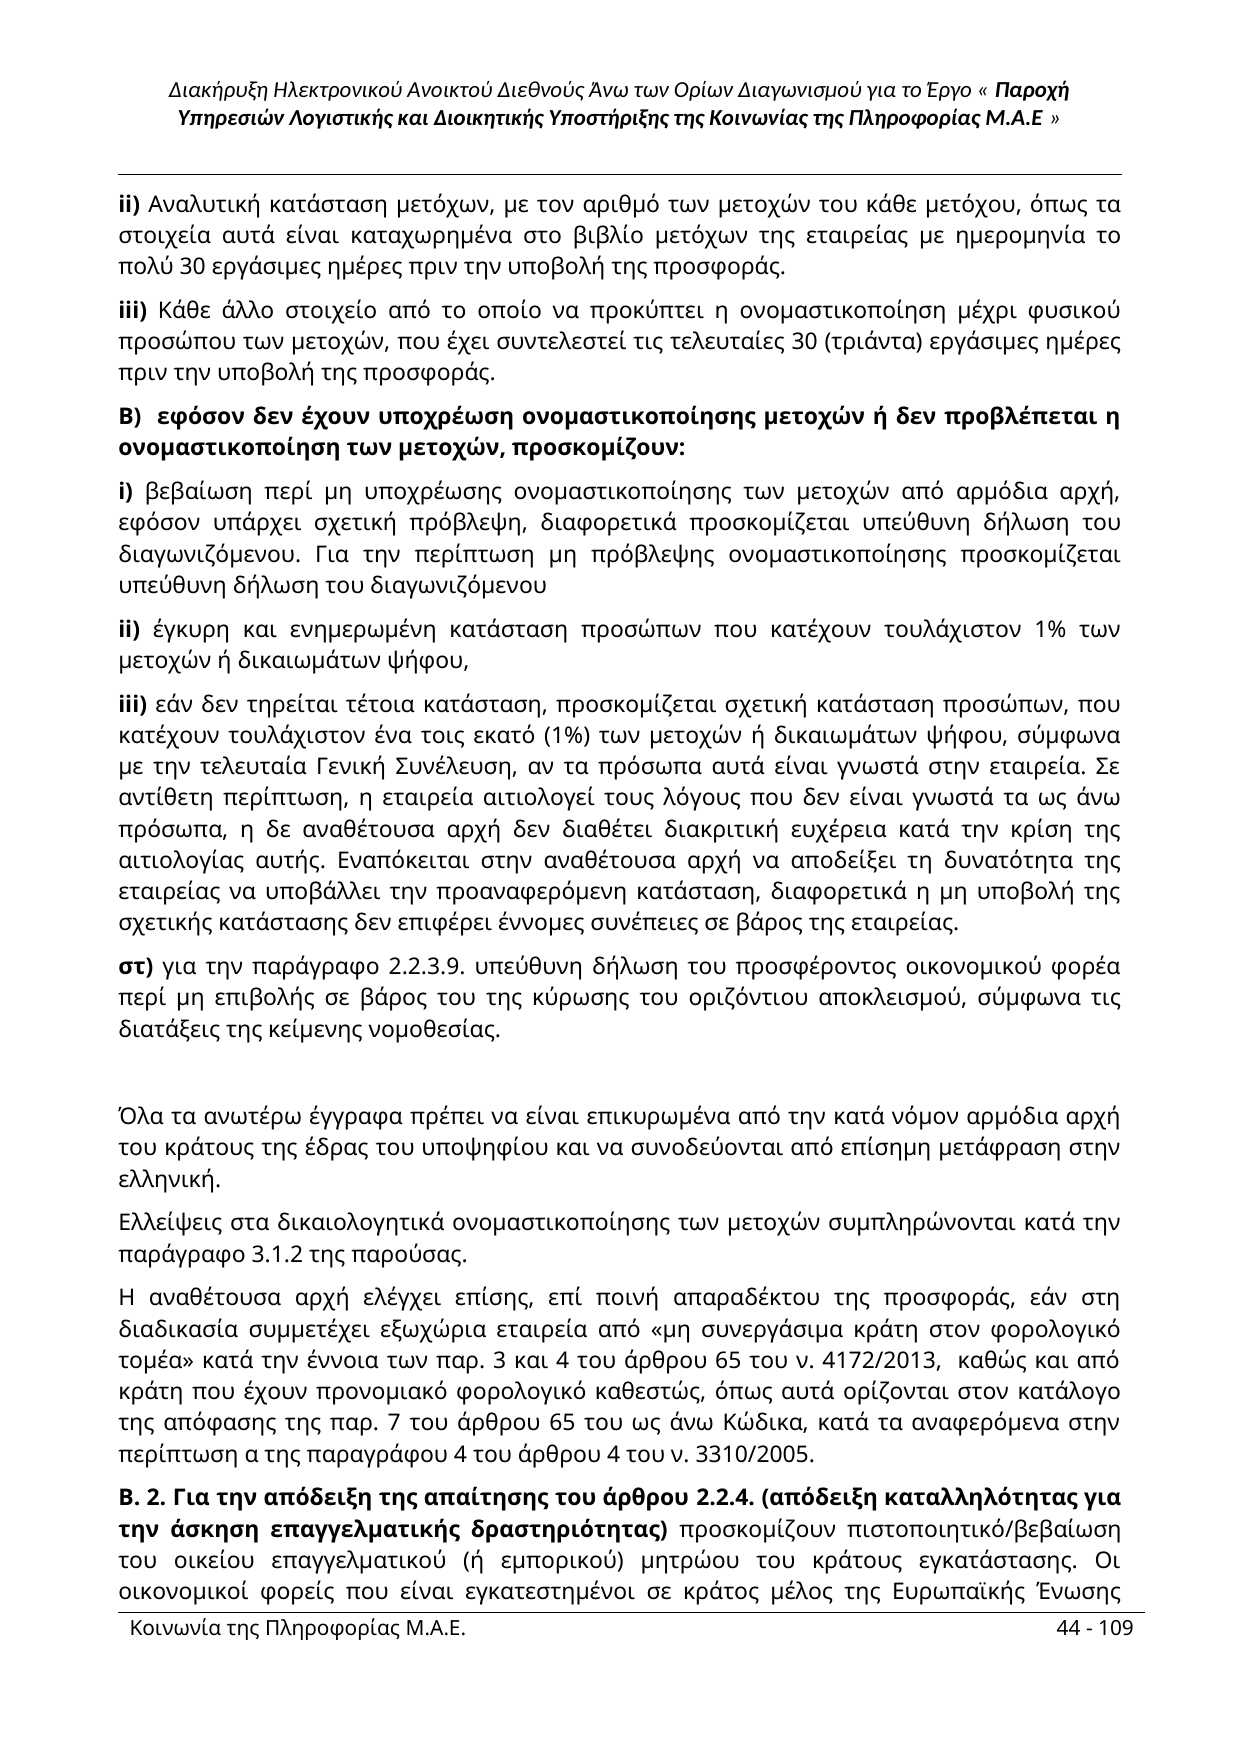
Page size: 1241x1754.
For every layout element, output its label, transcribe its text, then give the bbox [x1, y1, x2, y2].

text Ελλείψεις στα δικαιολογητικά ονομαστικοποίησης των μετοχών συμπληρώνονται κατά την παράγραφο 3.1.2 της παρούσας. [118, 1206, 1122, 1269]
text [118, 1481, 1122, 1606]
text ii) Αναλυτική κατάσταση μετόχων, με τον αριθμό των μετοχών του κάθε μετόχου, όπως τα στοιχεία αυτά είναι καταχωρημένα στο βιβλίο μετόχων της εταιρείας με ημερομηνία το πολύ 30 εργάσιμες ημέρες πριν την υποβολή της προσφοράς. [118, 188, 1122, 281]
text i) βεβαίωση περί μη υποχρέωσης ονομαστικοποίησης των μετοχών από αρμόδια αρχή, εφόσον υπάρχει σχετική πρόβλεψη, διαφορετικά προσκομίζεται υπεύθυνη δήλωση του διαγωνιζόμενου. Για την περίπτωση μη πρόβλεψης ονομαστικοποίησης προσκομίζεται υπεύθυνη δήλωση του διαγωνιζόμενου [118, 475, 1122, 600]
text Β) εφόσον δεν έχουν υποχρέωση ονομαστικοποίησης μετοχών ή δεν προβλέπεται η ονομαστικοποίηση των μετοχών, προσκομίζουν: [118, 400, 1122, 463]
text iii) εάν δεν τηρείται τέτοια κατάσταση, προσκομίζεται σχετική κατάσταση προσώπων, που κατέχουν τουλάχιστον ένα τοις εκατό (1%) των μετοχών ή δικαιωμάτων ψήφου, σύμφωνα με την τελευταία Γενική Συνέλευση, αν τα πρόσωπα αυτά είναι γνωστά στην εταιρεία. Σε αντίθετη περίπτωση, η εταιρεία αιτιολογεί τους λόγους που δεν είναι γνωστά τα ως άνω πρόσωπα, η δε αναθέτουσα αρχή δεν διαθέτει διακριτική ευχέρεια κατά την κρίση της αιτιολογίας αυτής. Εναπόκειται στην αναθέτουσα αρχή να αποδείξει τη δυνατότητα της εταιρείας να υποβάλλει την προαναφερόμενη κατάσταση, διαφορετικά η μη υποβολή της σχετικής κατάστασης δεν επιφέρει έννομες συνέπειες σε βάρος της εταιρείας. [118, 688, 1122, 938]
text ii) έγκυρη και ενημερωμένη κατάσταση προσώπων που κατέχουν τουλάχιστον 1% των μετοχών ή δικαιωμάτων ψήφου, [118, 613, 1122, 675]
text iii) Κάθε άλλο στοιχείο από το οποίο να προκύπτει η ονομαστικοποίηση μέχρι φυσικού προσώπου των μετοχών, που έχει συντελεστεί τις τελευταίες 30 (τριάντα) εργάσιμες ημέρες πριν την υποβολή της προσφοράς. [118, 294, 1122, 388]
text Η αναθέτουσα αρχή ελέγχει επίσης, επί ποινή απαραδέκτου της προσφοράς, εάν στη διαδικασία συμμετέχει εξωχώρια εταιρεία από «μη συνεργάσιμα κράτη στον φορολογικό τομέα» κατά την έννοια των παρ. 3 και 4 του άρθρου 65 του ν. 4172/2013, καθώς και από κράτη που έχουν προνομιακό φορολογικό καθεστώς, όπως αυτά ορίζονται στον κατάλογο της απόφασης της παρ. 7 του άρθρου 65 του ως άνω Κώδικα, κατά τα αναφερόμενα στην περίπτωση α της παραγράφου 4 του άρθρου 4 του ν. 3310/2005. [118, 1281, 1122, 1469]
text Όλα τα ανωτέρω έγγραφα πρέπει να είναι επικυρωμένα από την κατά νόμον αρμόδια αρχή του κράτους της έδρας του υποψηφίου και να συνοδεύονται από επίσημη μετάφραση στην ελληνική. [118, 1100, 1122, 1194]
text στ) για την παράγραφο 2.2.3.9. υπεύθυνη δήλωση του προσφέροντος οικονομικού φορέα περί μη επιβολής σε βάρος του της κύρωσης του οριζόντιου αποκλεισμού, σύμφωνα τις διατάξεις της κείμενης νομοθεσίας. [118, 950, 1122, 1044]
